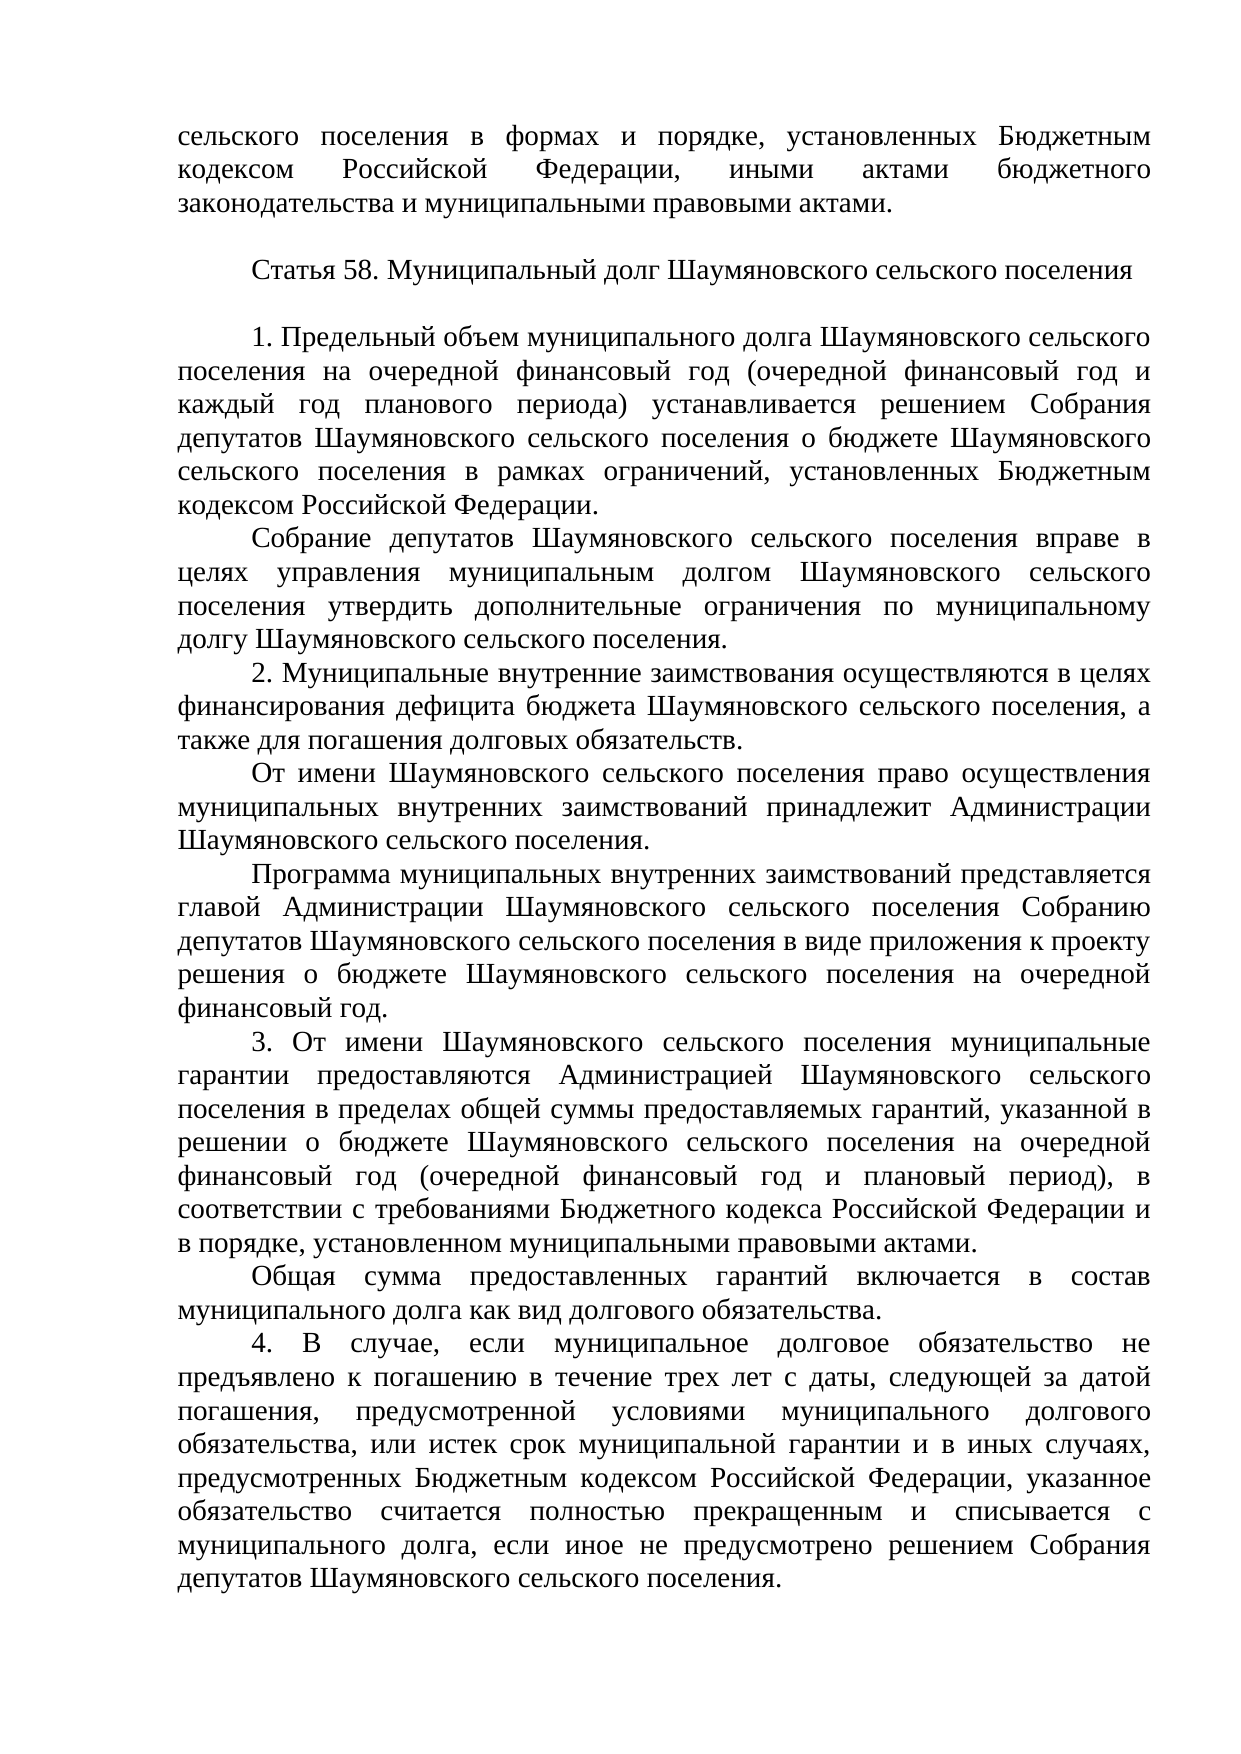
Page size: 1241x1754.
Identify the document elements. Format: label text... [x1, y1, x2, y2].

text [177, 118, 1152, 219]
text 3. От имени Шаумяновского сельского поселения муниципальные гарантии предоставляются Администрацией Шаумяновского сельского поселения в пределах общей суммы предоставляемых гарантий, указанной в решении о бюджете Шаумяновского сельского поселения на очередной финансовый год (очередной финансовый год и плановый период), в соответствии с требованиями Бюджетного кодекса Российской Федерации и в порядке, установленном муниципальными правовыми актами. [177, 1024, 1152, 1258]
text Общая сумма предоставленных гарантий включается в состав муниципального долга как вид долгового обязательства. [177, 1258, 1152, 1326]
text От имени Шаумяновского сельского поселения право осуществления муниципальных внутренних заимствований принадлежит Администрации Шаумяновского сельского поселения. [177, 755, 1152, 856]
text 4. В случае, если муниципальное долговое обязательство не предъявлено к погашению в течение трех лет с даты, следующей за датой погашения, предусмотренной условиями муниципального долгового обязательства, или истек срок муниципальной гарантии и в иных случаях, предусмотренных Бюджетным кодексом Российской Федерации, указанное обязательство считается полностью прекращенным и списывается с муниципального долга, если иное не предусмотрено решением Собрания депутатов Шаумяновского сельского поселения. [177, 1326, 1152, 1594]
text Статья 58. Муниципальный долг Шаумяновского сельского поселения [177, 252, 1152, 286]
text Собрание депутатов Шаумяновского сельского поселения вправе в целях управления муниципальным долгом Шаумяновского сельского поселения утвердить дополнительные ограничения по муниципальному долгу Шаумяновского сельского поселения. [177, 521, 1152, 655]
text Программа муниципальных внутренних заимствований представляется главой Администрации Шаумяновского сельского поселения Собранию депутатов Шаумяновского сельского поселения в виде приложения к проекту решения о бюджете Шаумяновского сельского поселения на очередной финансовый год. [177, 856, 1152, 1024]
text 2. Муниципальные внутренние заимствования осуществляются в целях финансирования дефицита бюджета Шаумяновского сельского поселения, а также для погашения долговых обязательств. [177, 655, 1152, 755]
text 1. Предельный объем муниципального долга Шаумяновского сельского поселения на очередной финансовый год (очередной финансовый год и каждый год планового периода) устанавливается решением Собрания депутатов Шаумяновского сельского поселения о бюджете Шаумяновского сельского поселения в рамках ограничений, установленных Бюджетным кодексом Российской Федерации. [177, 319, 1152, 521]
